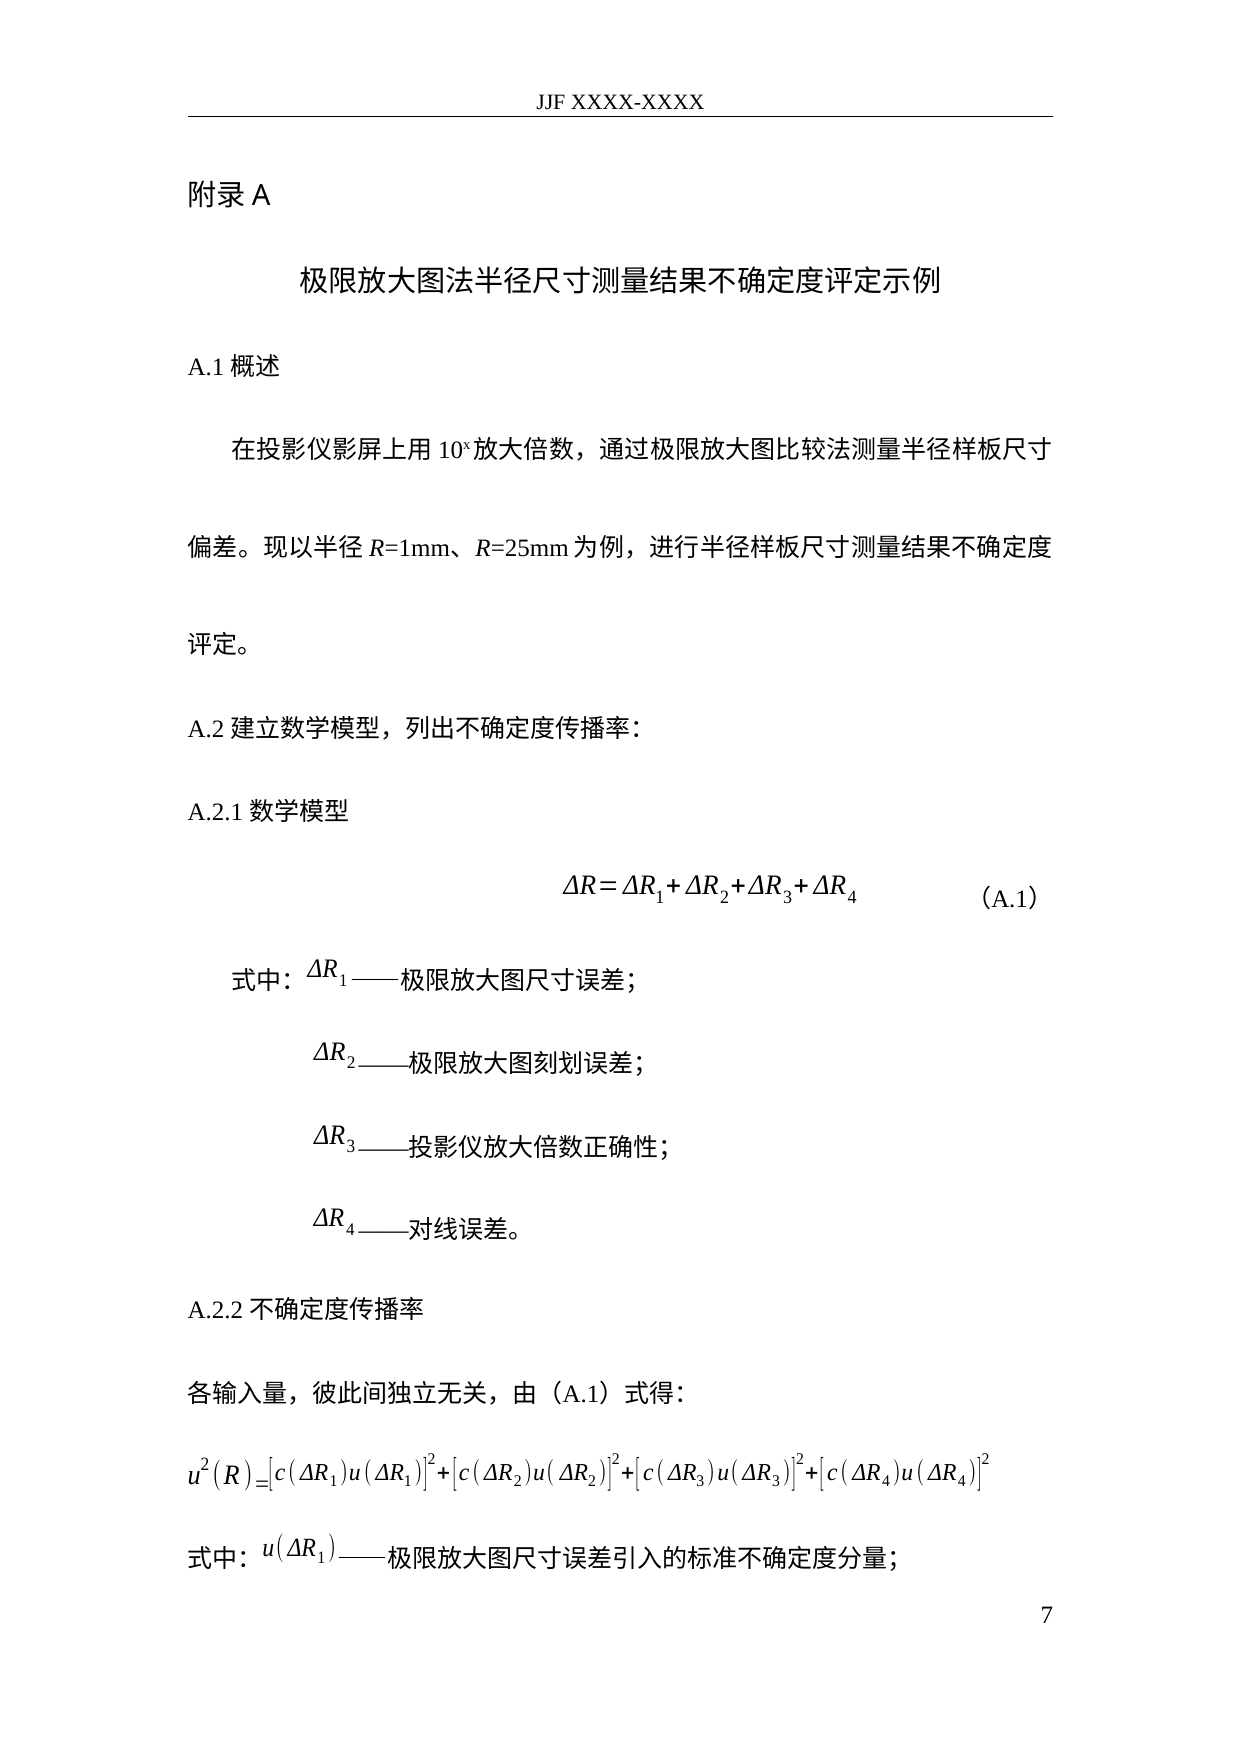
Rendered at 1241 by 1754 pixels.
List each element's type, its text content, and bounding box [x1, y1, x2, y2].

text A.1 概述 [187, 332, 1053, 397]
text ——极限放大图刻划误差； [187, 1026, 1053, 1091]
text 式中：——极限放大图尺寸误差； [187, 943, 1053, 1008]
text A.2 建立数学模型，列出不确定度传播率： [187, 694, 1053, 759]
text 式中：——极限放大图尺寸误差引入的标准不确定度分量； [187, 1521, 1053, 1586]
text （A.1） [187, 860, 1053, 925]
text ——对线误差。 [187, 1192, 1053, 1257]
text ——投影仪放大倍数正确性； [187, 1109, 1053, 1174]
text 各输入量，彼此间独立无关，由（A.1）式得： [187, 1359, 1053, 1424]
text A.2.2 不确定度传播率 [187, 1276, 1053, 1341]
text 在投影仪影屏上用10x放大倍数，通过极限放大图比较法测量半径样板尺寸偏差。现以半径R=1mm、R=25mm为例，进行半径样板尺寸测量结果不确定度评定。 [187, 416, 1053, 676]
subtitle 附录A [187, 160, 1053, 225]
text A.2.1 数学模型 [187, 777, 1053, 842]
text = [187, 1442, 1053, 1507]
text 极限放大图法半径尺寸测量结果不确定度评定示例 [187, 246, 1053, 311]
